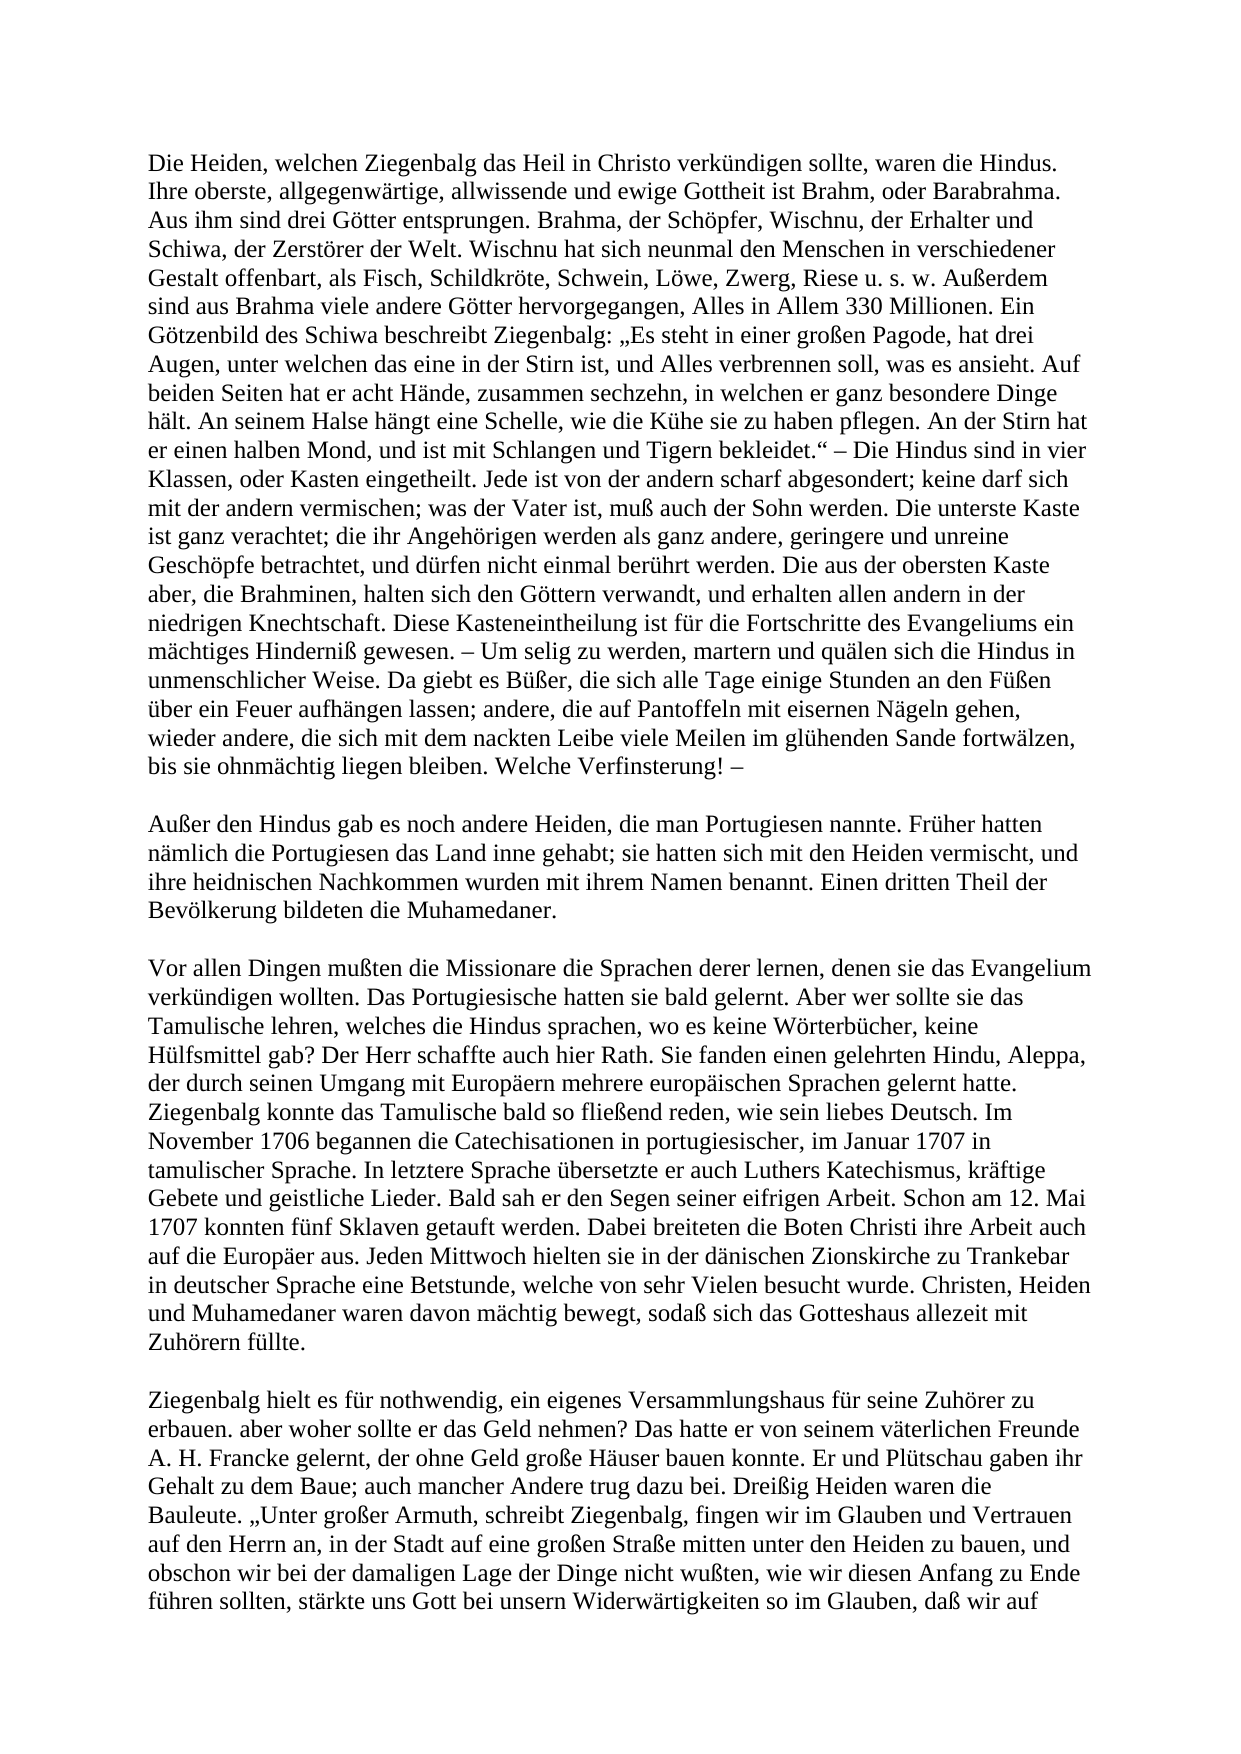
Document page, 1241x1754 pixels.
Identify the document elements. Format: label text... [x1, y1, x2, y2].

text Vor allen Dingen mußten die Missionare die Sprachen derer lernen, denen sie das Evangelium verkündigen wollten. Das Portugiesische hatten sie bald gelernt. Aber wer sollte sie das Tamulische lehren, welches die Hindus sprachen, wo es keine Wörterbücher, keine Hülfsmittel gab? Der Herr schaffte auch hier Rath. Sie fanden einen gelehrten Hindu, Aleppa, der durch seinen Umgang mit Europäern mehrere europäischen Sprachen gelernt hatte. Ziegenbalg konnte das Tamulische bald so fließend reden, wie sein liebes Deutsch. Im November 1706 begannen die Catechisationen in portugiesischer, im Januar 1707 in tamulischer Sprache. In letztere Sprache übersetzte er auch Luthers Katechismus, kräftige Gebete und geistliche Lieder. Bald sah er den Segen seiner eifrigen Arbeit. Schon am 12. Mai 1707 konnten fünf Sklaven getauft werden. Dabei breiteten die Boten Christi ihre Arbeit auch auf die Europäer aus. Jeden Mittwoch hielten sie in der dänischen Zionskirche zu Trankebar in deutscher Sprache eine Betstunde, welche von sehr Vielen besucht wurde. Christen, Heiden und Muhamedaner waren davon mächtig bewegt, sodaß sich das Gotteshaus allezeit mit Zuhörern füllte. [148, 953, 1093, 1356]
text Die Heiden, welchen Ziegenbalg das Heil in Christo verkündigen sollte, waren die Hindus. Ihre oberste, allgegenwärtige, allwissende und ewige Gottheit ist Brahm, oder Barabrahma. Aus ihm sind drei Götter entsprungen. Brahma, der Schöpfer, Wischnu, der Erhalter und Schiwa, der Zerstörer der Welt. Wischnu hat sich neunmal den Menschen in verschiedener Gestalt offenbart, als Fisch, Schildkröte, Schwein, Löwe, Zwerg, Riese u. s. w. Außerdem sind aus Brahma viele andere Götter hervorgegangen, Alles in Allem 330 Millionen. Ein Götzenbild des Schiwa beschreibt Ziegenbalg: „Es steht in einer großen Pagode, hat drei Augen, unter welchen das eine in der Stirn ist, und Alles verbrennen soll, was es ansieht. Auf beiden Seiten hat er acht Hände, zusammen sechzehn, in welchen er ganz besondere Dinge hält. An seinem Halse hängt eine Schelle, wie die Kühe sie zu haben pflegen. An der Stirn hat er einen halben Mond, und ist mit Schlangen und Tigern bekleidet.“ – Die Hindus sind in vier Klassen, oder Kasten eingetheilt. Jede ist von der andern scharf abgesondert; keine darf sich mit der andern vermischen; was der Vater ist, muß auch der Sohn werden. Die unterste Kaste ist ganz verachtet; die ihr Angehörigen werden als ganz andere, geringere und unreine Geschöpfe betrachtet, und dürfen nicht einmal berührt werden. Die aus der obersten Kaste aber, die Brahminen, halten sich den Göttern verwandt, und erhalten allen andern in der niedrigen Knechtschaft. Diese Kasteneintheilung ist für die Fortschritte des Evangeliums ein mächtiges Hinderniß gewesen. – Um selig zu werden, martern und quälen sich die Hindus in unmenschlicher Weise. Da giebt es Büßer, die sich alle Tage einige Stunden an den Füßen über ein Feuer aufhängen lassen; andere, die auf Pantoffeln mit eisernen Nägeln gehen, wieder andere, die sich mit dem nackten Leibe viele Meilen im glühenden Sande fortwälzen, bis sie ohnmächtig liegen bleiben. Welche Verfinsterung! – [148, 148, 1093, 780]
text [148, 1385, 1093, 1615]
text Außer den Hindus gab es noch andere Heiden, die man Portugiesen nannte. Früher hatten nämlich die Portugiesen das Land inne gehabt; sie hatten sich mit den Heiden vermischt, und ihre heidnischen Nachkommen wurden mit ihrem Namen benannt. Einen dritten Theil der Bevölkerung bildeten die Muhamedaner. [148, 809, 1093, 924]
